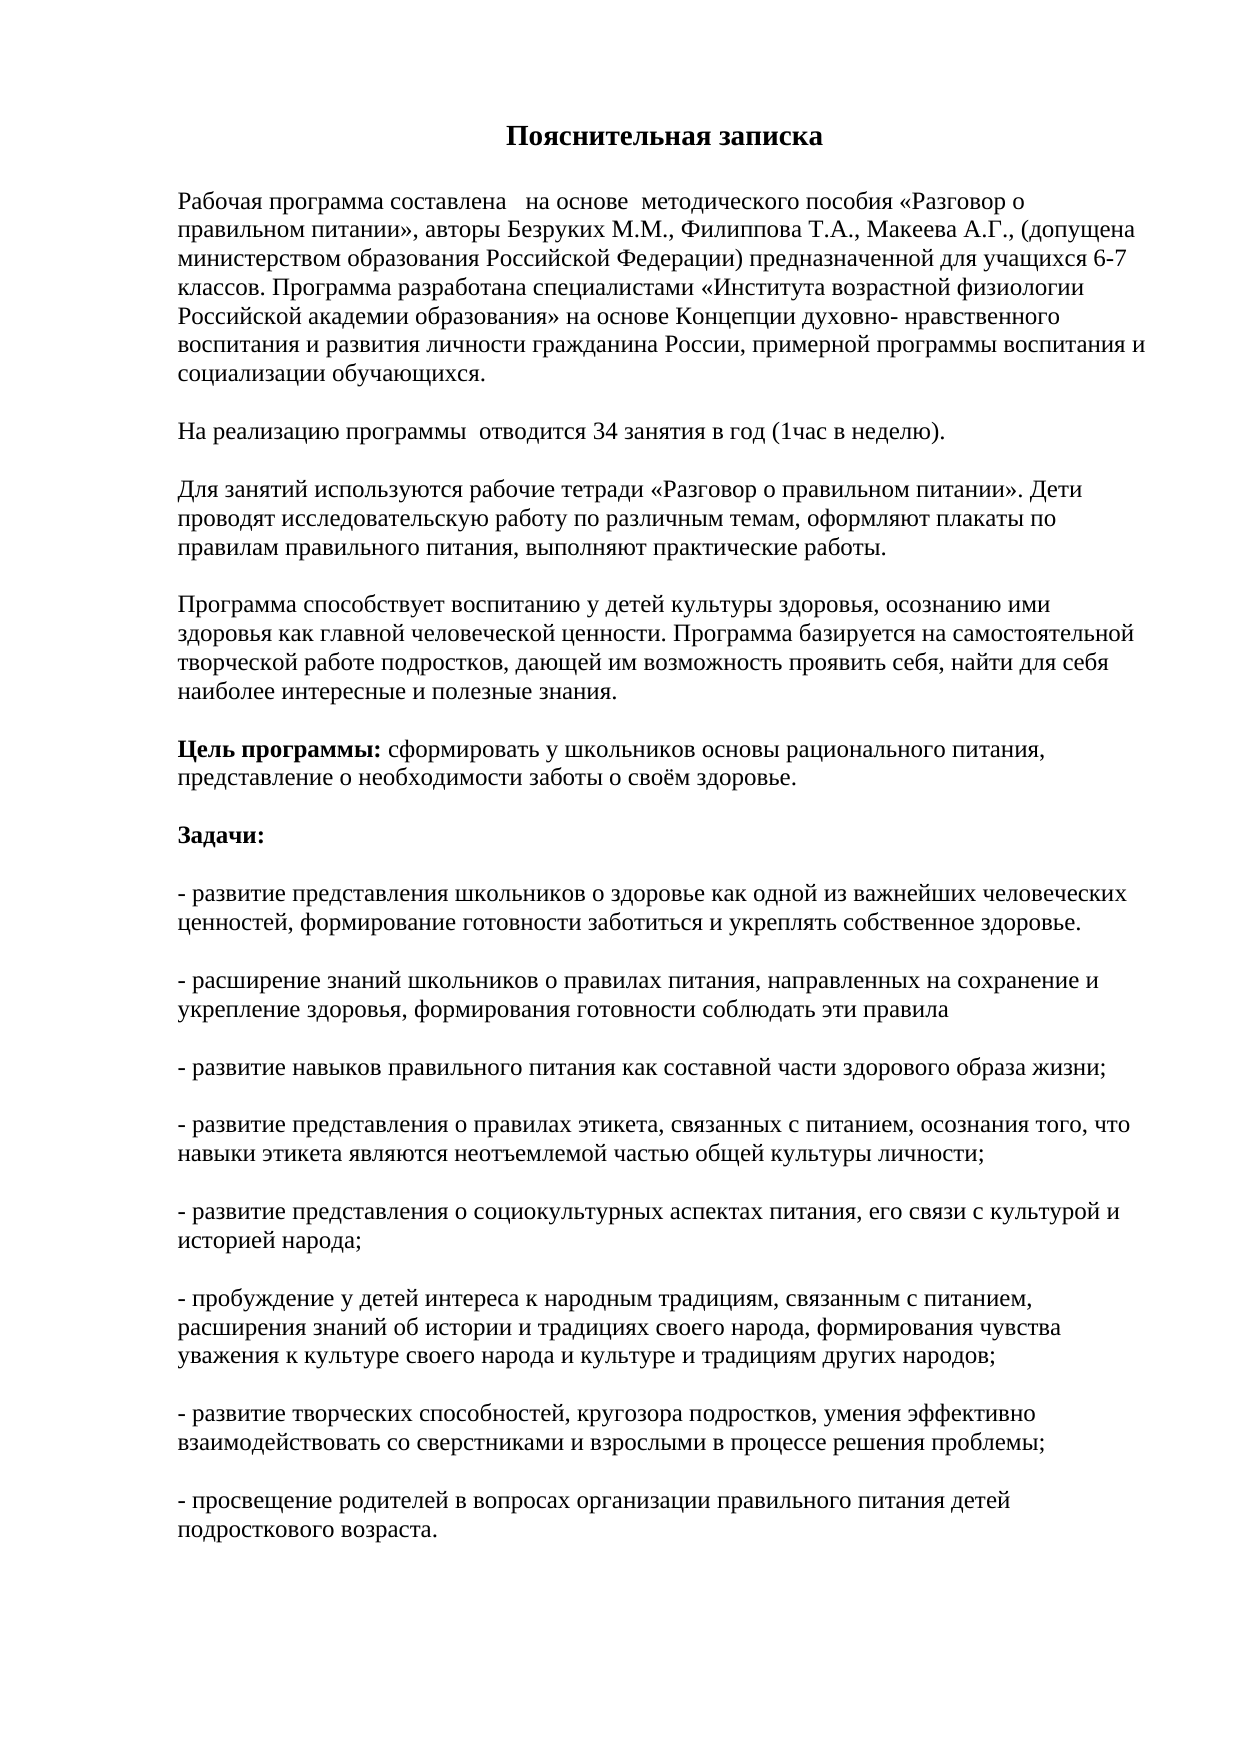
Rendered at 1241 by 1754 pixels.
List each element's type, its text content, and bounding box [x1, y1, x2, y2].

text - развитие представления о правилах этикета, связанных с питанием, осознания того, что навыки этикета являются неотъемлемой частью общей культуры личности; [177, 1109, 1152, 1167]
text - расширение знаний школьников о правилах питания, направленных на сохранение и укрепление здоровья, формирования готовности соблюдать эти правила [177, 965, 1152, 1022]
text - развитие творческих способностей, кругозора подростков, умения эффективно взаимодействовать со сверстниками и взрослыми в процессе решения проблемы; [177, 1398, 1152, 1456]
text Пояснительная записка [177, 118, 1152, 152]
text - пробуждение у детей интереса к народным традициям, связанным с питанием, расширения знаний об истории и традициях своего народа, формирования чувства уважения к культуре своего народа и культуре и традициям других народов; [177, 1283, 1152, 1369]
text - развитие представления о социокультурных аспектах питания, его связи с культурой и историей народа; [177, 1196, 1152, 1254]
text Задачи: [177, 820, 1152, 849]
text Для занятий используются рабочие тетради «Разговор о правильном питании». Дети проводят исследовательскую работу по различным темам, оформляют плакаты по правилам правильного питания, выполняют практические работы. [177, 474, 1152, 560]
text - просвещение родителей в вопросах организации правильного питания детей подросткового возраста. [177, 1485, 1152, 1542]
text Цель программы: сформировать у школьников основы рационального питания, представление о необходимости заботы о своём здоровье. [177, 734, 1152, 791]
text - развитие навыков правильного питания как составной части здорового образа жизни; [177, 1052, 1152, 1080]
text Рабочая программа составлена на основе методического пособия «Разговор о правильном питании», авторы Безруких М.М., Филиппова Т.А., Макеева А.Г., (допущена министерством образования Российской Федерации) предназначенной для учащихся 6-7 классов. Программа разработана специалистами «Института возрастной физиологии Российской академии образования» на основе Концепции духовно- нравственного воспитания и развития личности гражданина России, примерной программы воспитания и социализации обучающихся. [177, 186, 1152, 387]
text Программа способствует воспитанию у детей культуры здоровья, осознанию ими здоровья как главной человеческой ценности. Программа базируется на самостоятельной творческой работе подростков, дающей им возможность проявить себя, найти для себя наиболее интересные и полезные знания. [177, 589, 1152, 704]
text На реализацию программы отводится 34 занятия в год (1час в неделю). [177, 416, 1152, 445]
text - развитие представления школьников о здоровье как одной из важнейших человеческих ценностей, формирование готовности заботиться и укреплять собственное здоровье. [177, 878, 1152, 936]
